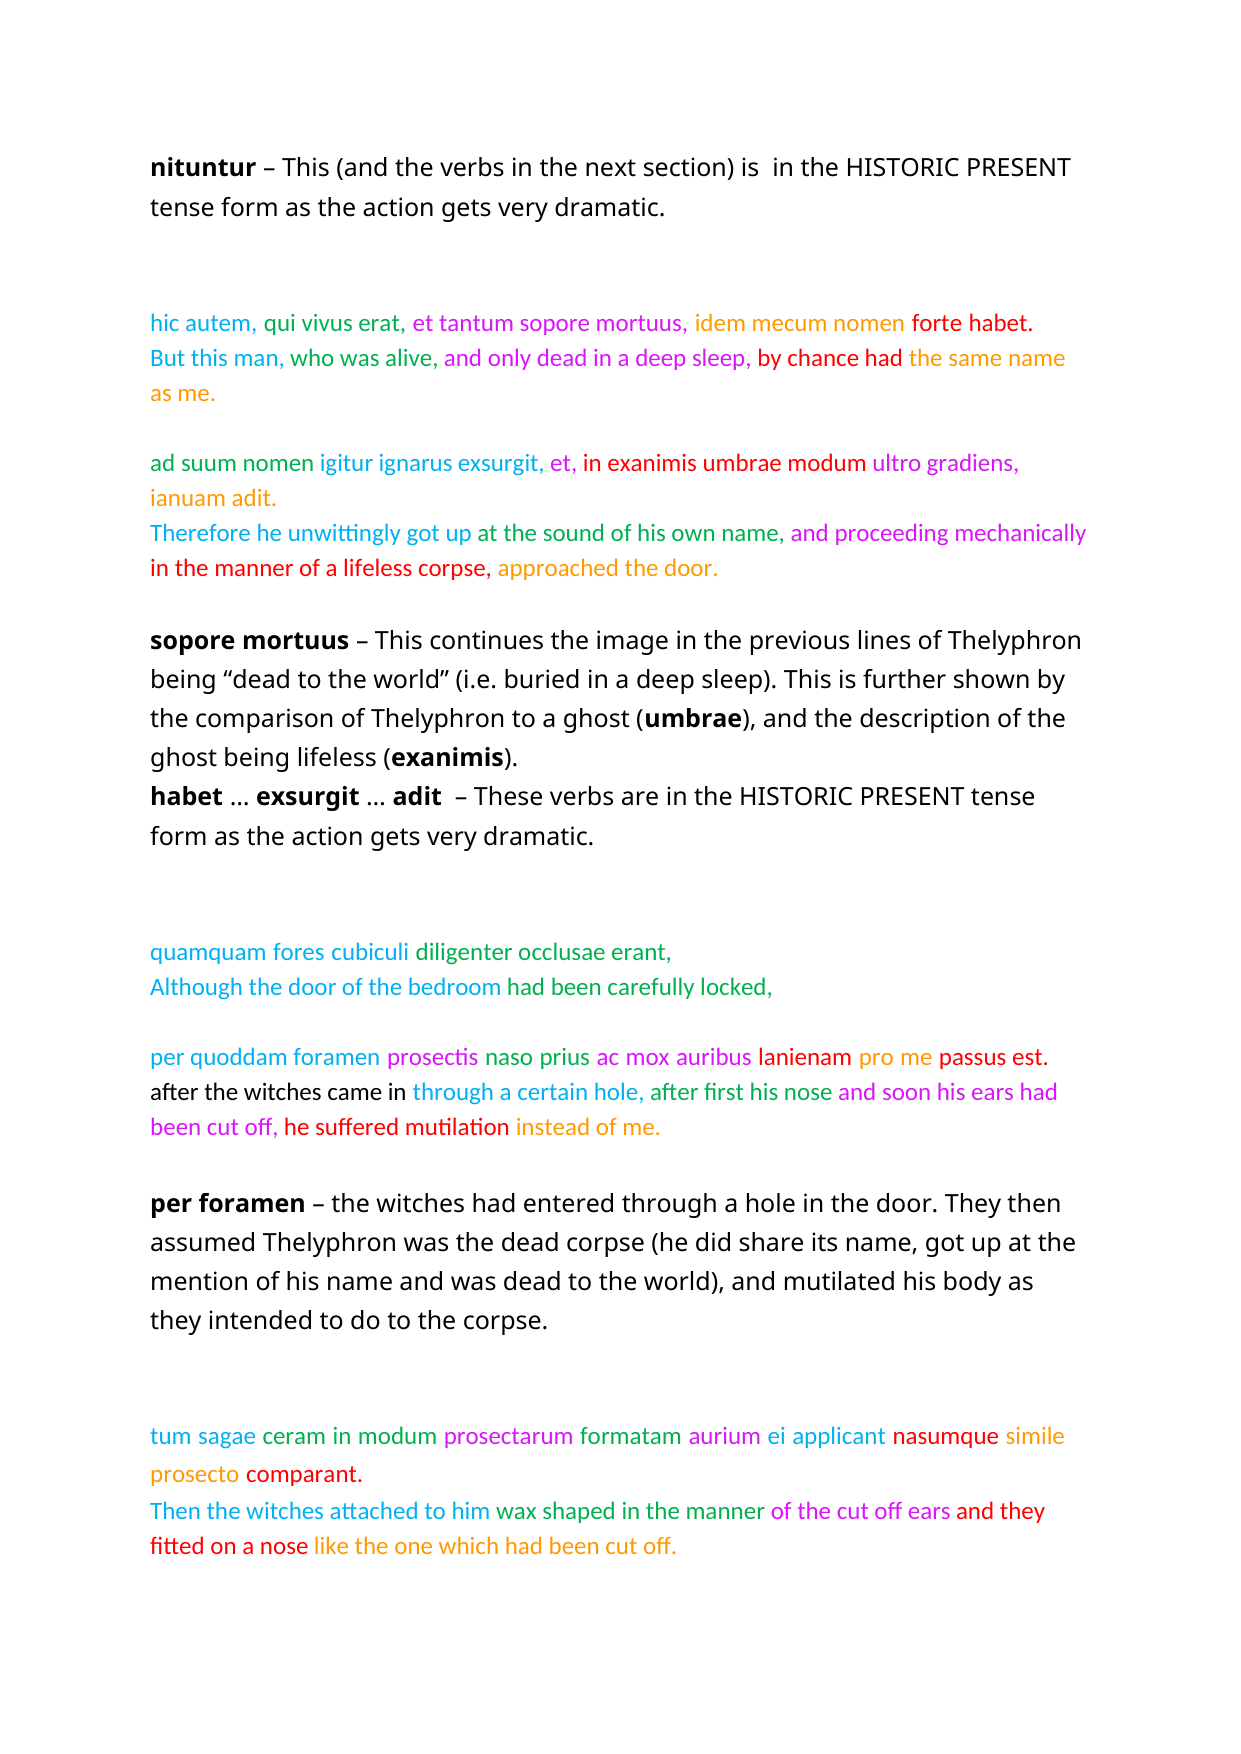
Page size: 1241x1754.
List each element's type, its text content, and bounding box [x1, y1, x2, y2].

text quamquam fores cubiculi diligenter occlusae erant, [150, 936, 1090, 966]
text nituntur – This (and the verbs in the next section) is in the HISTORIC PRESENT tense form as the action gets very dramatic. [150, 150, 1090, 223]
text But this man, who was alive, and only dead in a deep sleep, by chance had the same name as me. [150, 342, 1090, 408]
text ad suum nomen igitur ignarus exsurgit, et, in exanimis umbrae modum ultro gradiens, ianuam adit. [150, 447, 1090, 513]
text per quoddam foramen prosectis naso prius ac mox auribus lanienam pro me passus est. after the witches came in through a certain hole, after first his nose and soon his ears had been cut off, he suffered mutilation instead of me. [150, 1041, 1090, 1142]
text Therefore he unwittingly got up at the sound of his own name, and proceeding mechanically in the manner of a lifeless corpse, approached the door. [150, 517, 1090, 583]
text tum sagae ceram in modum prosectarum formatam aurium ei applicant nasumque simile prosecto comparant. [150, 1420, 1090, 1490]
text Although the door of the bedroom had been carefully locked, [150, 971, 1090, 1002]
text per foramen – the witches had entered through a hole in the door. They then assumed Thelyphron was the dead corpse (he did share its name, got up at the mention of his name and was dead to the world), and mutilated his body as they intended to do to the corpse. [150, 1185, 1090, 1337]
text habet … exsurgit … adit – These verbs are in the HISTORIC PRESENT tense form as the action gets very dramatic. [150, 779, 1090, 852]
text Then the witches attached to him wax shaped in the manner of the cut off ears and they fitted on a nose like the one which had been cut off. [150, 1495, 1090, 1561]
text hic autem, qui vivus erat, et tantum sopore mortuus, idem mecum nomen forte habet. [150, 307, 1090, 337]
text sopore mortuus – This continues the image in the previous lines of Thelyphron being “dead to the world” (i.e. buried in a deep sleep). This is further shown by the comparison of Thelyphron to a ghost (umbrae), and the description of the ghost being lifeless (exanimis). [150, 622, 1090, 774]
